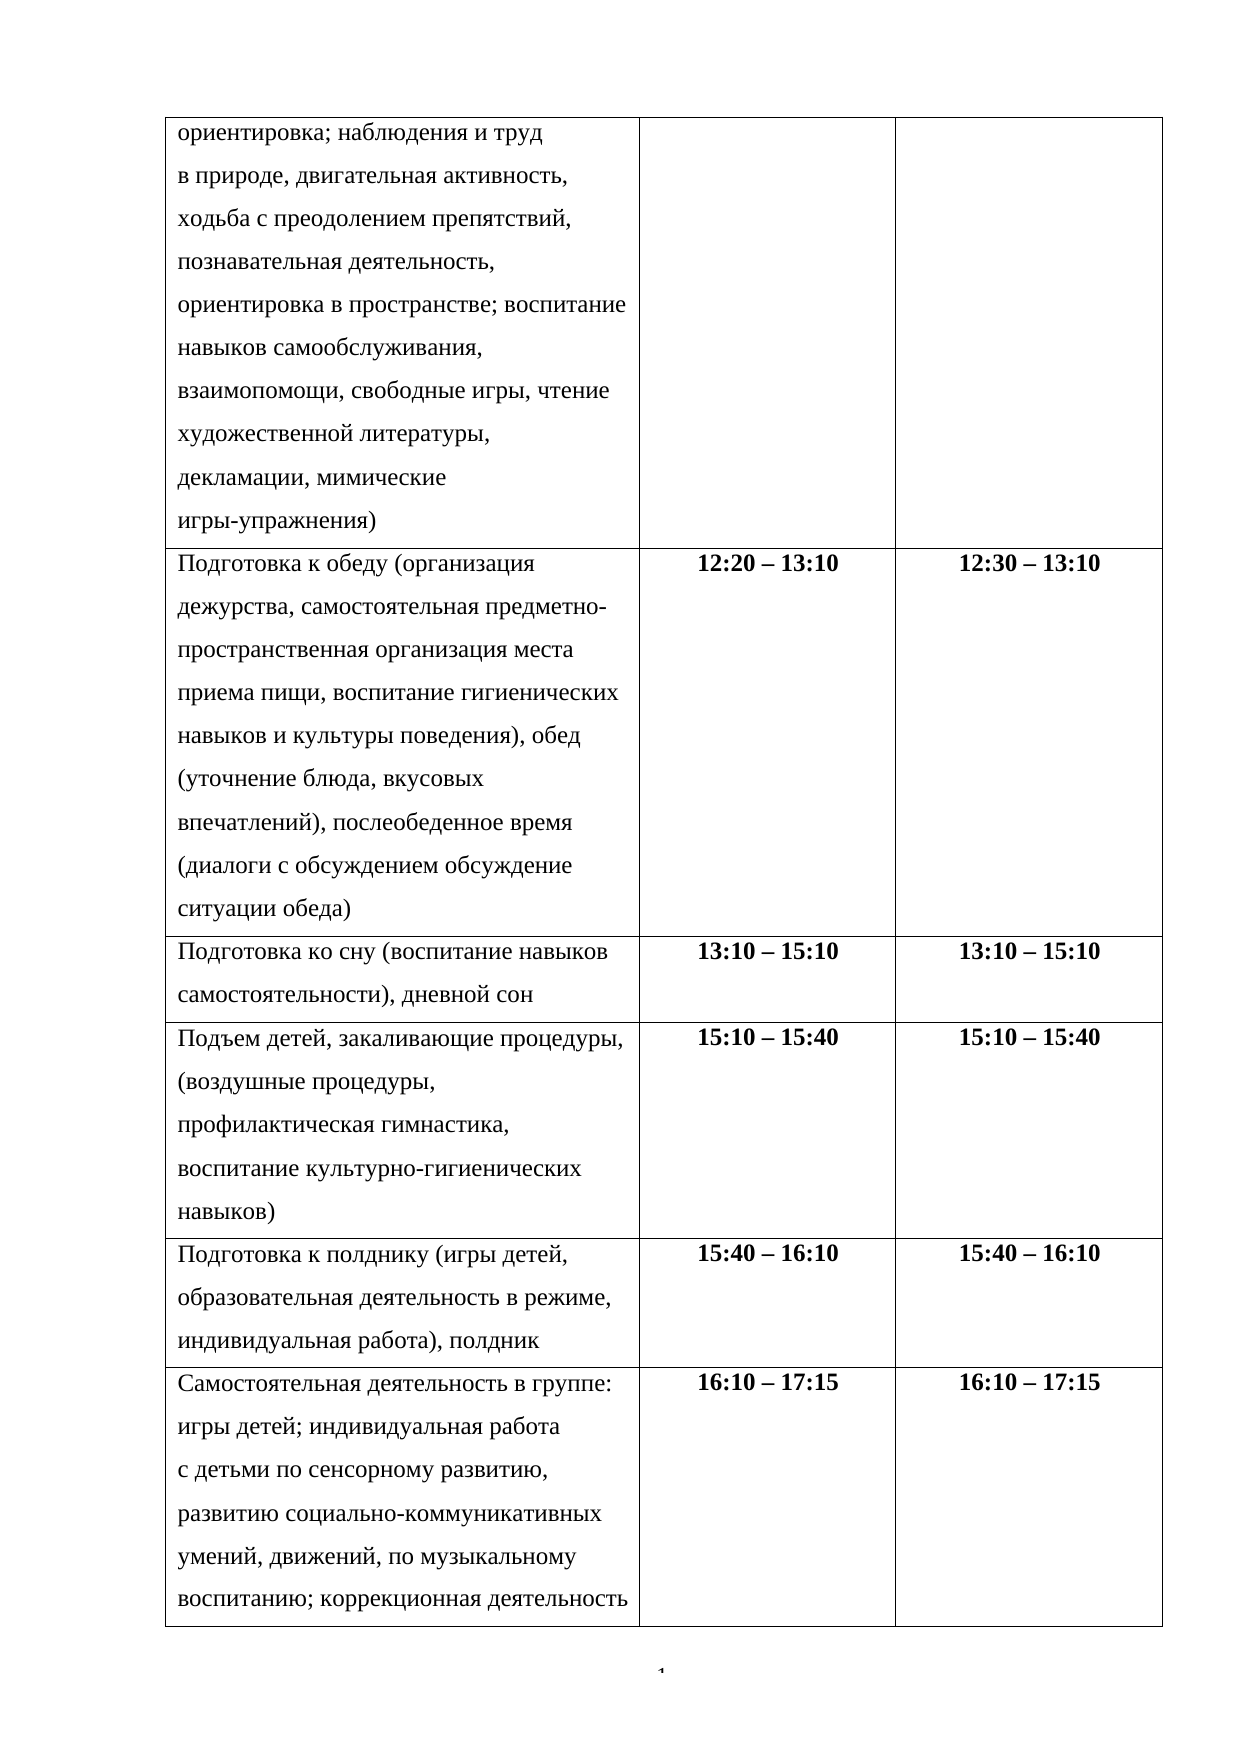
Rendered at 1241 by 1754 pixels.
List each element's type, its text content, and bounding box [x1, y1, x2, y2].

table_header ориентировка; наблюдения и труд в природе, двигательная активность, ходьба с преодолением препятствий, познавательная деятельность, ориентировка в пространстве; воспитание навыков самообслуживания, взаимопомощи, свободные игры, чтение художественной литературы, декламации, мимические игры-упражнения) [166, 118, 639, 548]
table_cell 12:30 – 13:10 [896, 549, 1162, 936]
table_cell 15:10 – 15:40 [896, 1023, 1162, 1238]
table_cell Подъем детей, закаливающие процедуры, (воздушные процедуры, профилактическая гимнастика, воспитание культурно-гигиенических навыков) [166, 1023, 639, 1238]
table_cell 13:10 – 15:10 [640, 937, 895, 1022]
table_cell 15:40 – 16:10 [640, 1239, 895, 1367]
table_cell 12:20 – 13:10 [640, 549, 895, 936]
table_header [640, 118, 895, 548]
table_cell 13:10 – 15:10 [896, 937, 1162, 1022]
table_cell Самостоятельная деятельность в группе: игры детей; индивидуальная работа с детьми по сенсорному развитию, развитию социально-коммуникативных умений, движений, по музыкальному воспитанию; коррекционная деятельность [166, 1368, 639, 1626]
table_cell 15:40 – 16:10 [896, 1239, 1162, 1367]
table_cell Подготовка ко сну (воспитание навыков самостоятельности), дневной сон [166, 937, 639, 1022]
table_cell 15:10 – 15:40 [640, 1023, 895, 1238]
table_cell Подготовка к обеду (организация дежурства, самостоятельная предметно- пространственная организация места приема пищи, воспитание гигиенических навыков и культуры поведения), обед (уточнение блюда, вкусовых впечатлений), послеобеденное время (диалоги с обсуждением обсуждение ситуации обеда) [166, 549, 639, 936]
table_cell 16:10 – 17:15 [896, 1368, 1162, 1626]
table_cell 16:10 – 17:15 [640, 1368, 895, 1626]
table_header [896, 118, 1162, 548]
table_cell Подготовка к полднику (игры детей, образовательная деятельность в режиме, индивидуальная работа), полдник [166, 1239, 639, 1367]
